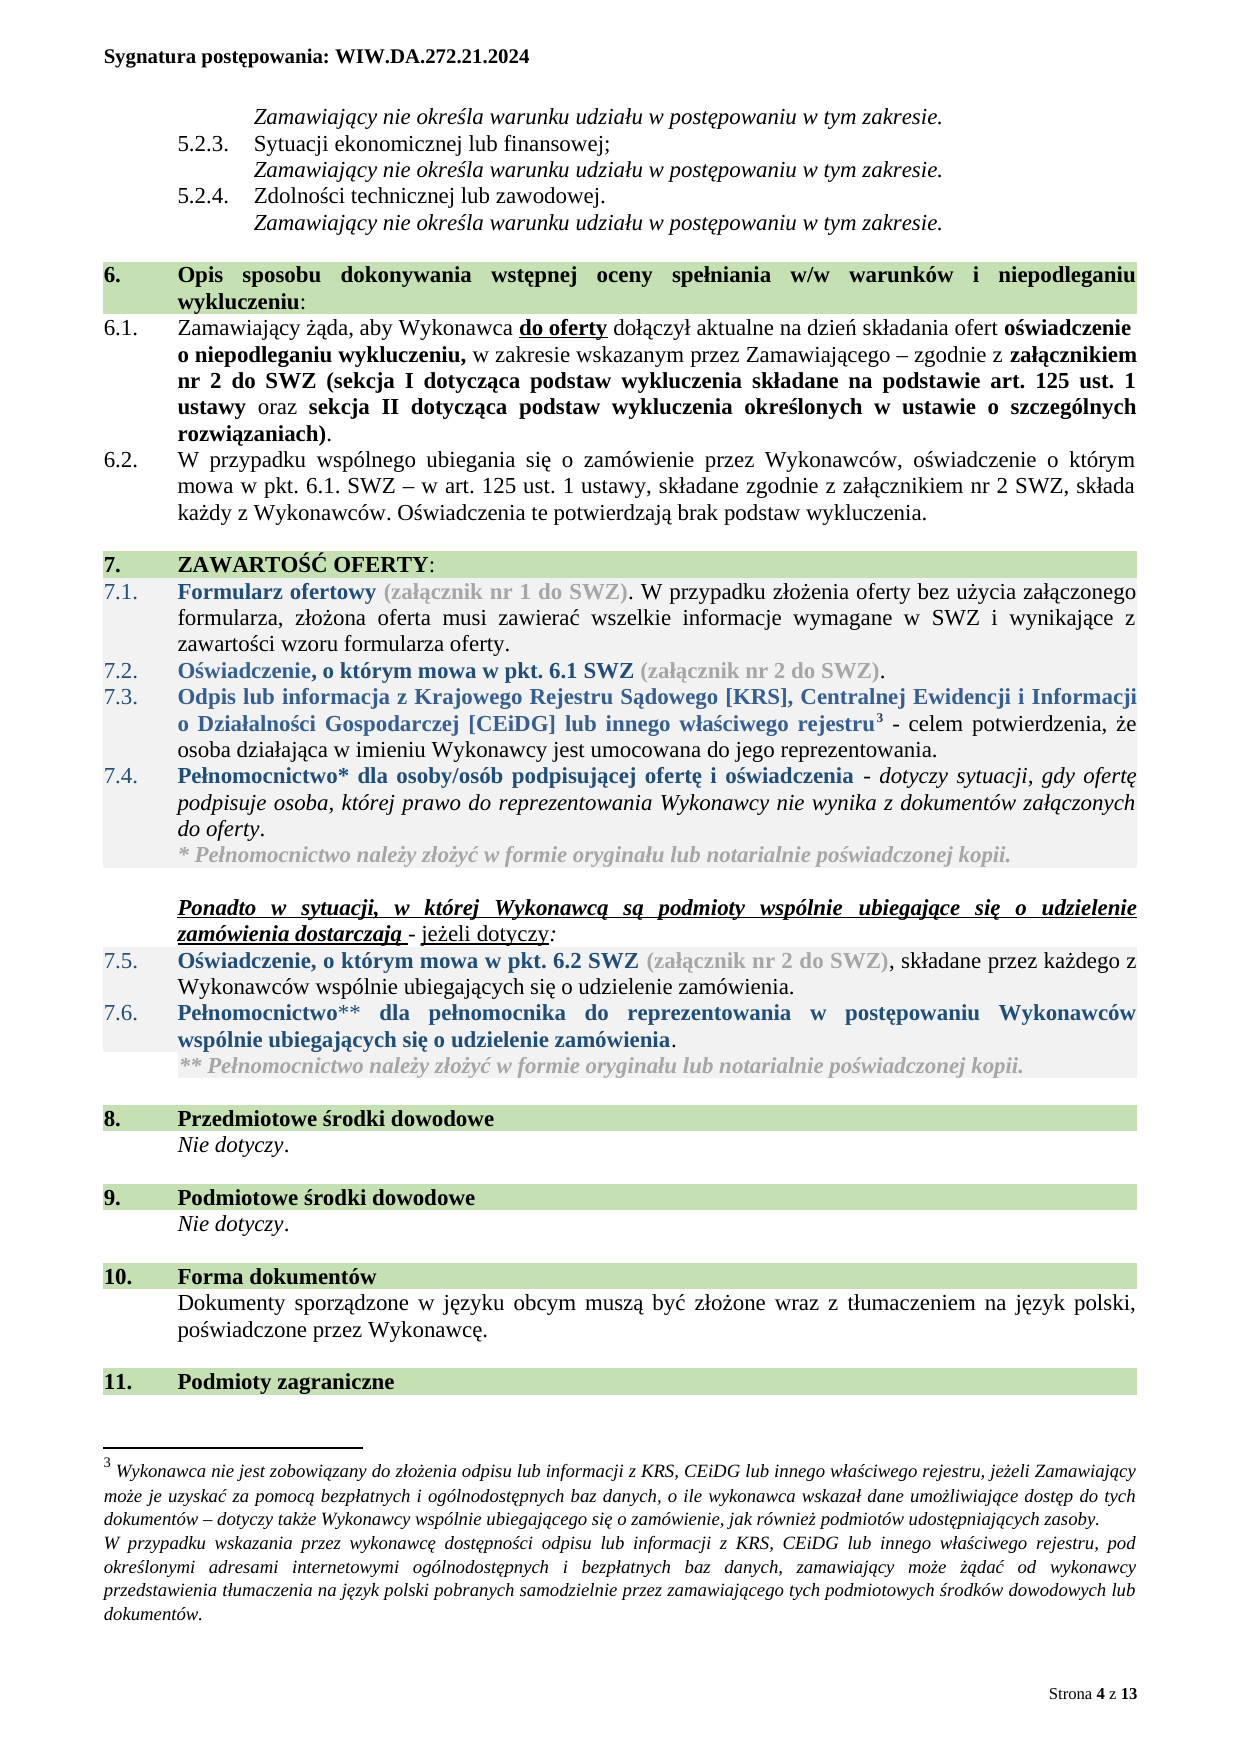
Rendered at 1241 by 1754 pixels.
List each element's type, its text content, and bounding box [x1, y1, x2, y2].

text Dokumenty sporządzone w języku obcym muszą być złożone wraz z tłumaczeniem na język polski, poświadczone przez Wykonawcę. [177, 1289, 1137, 1342]
text Ponadto w sytuacji, w której Wykonawcą są podmioty wspólnie ubiegające się o udzielenie zamówienia dostarczają - jeżeli dotyczy: [177, 918, 1137, 947]
list Formularz ofertowy (załącznik nr 1 do SWZ). W przypadku złożenia oferty bez użycia załączonego formularza, złożona oferta musi zawierać wszelkie informacje wymagane w SWZ i wynikające z zawartości wzoru formularza oferty. [103, 578, 1137, 657]
text Nie dotyczy. [177, 1131, 1137, 1158]
text ** Pełnomocnictwo należy złożyć w formie oryginału lub notarialnie poświadczonej kopii. [178, 1052, 1137, 1078]
list Oświadczenie, o którym mowa w pkt. 6.1 SWZ (załącznik nr 2 do SWZ). [103, 657, 1137, 683]
list Pełnomocnictwo* dla osoby/osób podpisującej ofertę i oświadczenia - dotyczy sytuacji, gdy ofertę podpisuje osoba, której prawo do reprezentowania Wykonawcy nie wynika z dokumentów załączonych do oferty. [103, 762, 1137, 841]
list W przypadku wspólnego ubiegania się o zamówienie przez Wykonawców, oświadczenie o którym mowa w pkt. 6.1. SWZ – w art. 125 ust. 1 ustawy, składane zgodnie z załącznikiem nr 2 SWZ, składa każdy z Wykonawców. Oświadczenia te potwierdzają brak podstaw wykluczenia. [103, 446, 1137, 525]
list Podmiotowe środki dowodowe [103, 1184, 1137, 1210]
list Zamawiający nie określa warunku udziału w postępowaniu w tym zakresie. [253, 103, 1137, 130]
list Zdolności technicznej lub zawodowej. [177, 182, 1137, 209]
list Forma dokumentów [103, 1263, 1137, 1289]
list Odpis lub informacja z Krajowego Rejestru Sądowego [KRS], Centralnej Ewidencji i Informacji o Działalności Gospodarczej [CEiDG] lub innego właściwego rejestru - celem potwierdzenia, że osoba działająca w imieniu Wykonawcy jest umocowana do jego reprezentowania. [103, 683, 1137, 762]
list Zamawiający nie określa warunku udziału w postępowaniu w tym zakresie. [253, 209, 1137, 235]
list Podmioty zagraniczne [103, 1368, 1137, 1395]
list Przedmiotowe środki dowodowe [103, 1105, 1137, 1131]
list ZAWARTOŚĆ OFERTY: [103, 551, 1137, 578]
list Pełnomocnictwo** dla pełnomocnika do reprezentowania w postępowaniu Wykonawców wspólnie ubiegających się o udzielenie zamówienia. [103, 999, 1137, 1052]
text * Pełnomocnictwo należy złożyć w formie oryginału lub notarialnie poświadczonej kopii. [103, 841, 1137, 868]
list Oświadczenie, o którym mowa w pkt. 6.2 SWZ (załącznik nr 2 do SWZ), składane przez każdego z Wykonawców wspólnie ubiegających się o udzielenie zamówienia. [103, 947, 1137, 999]
list Sytuacji ekonomicznej lub finansowej; [177, 130, 1137, 156]
list Opis sposobu dokonywania wstępnej oceny spełniania w/w warunków i niepodleganiu wykluczeniu: [103, 262, 1137, 314]
list Zamawiający żąda, aby Wykonawca do oferty dołączył aktualne na dzień składania ofert oświadczenie o niepodleganiu wykluczeniu, w zakresie wskazanym przez Zamawiającego – zgodnie z załącznikiem nr 2 do SWZ (sekcja I dotycząca podstaw wykluczenia składane na podstawie art. 125 ust. 1 ustawy oraz sekcja II dotycząca podstaw wykluczenia określonych w ustawie o szczególnych rozwiązaniach). [103, 314, 1137, 446]
text Ponadto w sytuacji, w której Wykonawcą są podmioty wspólnie ubiegające się o udzielenie zamówienia dostarczają - jeżeli dotyczy: [177, 894, 1137, 917]
text Nie dotyczy. [177, 1210, 1137, 1237]
list Zamawiający nie określa warunku udziału w postępowaniu w tym zakresie. [253, 156, 1137, 182]
